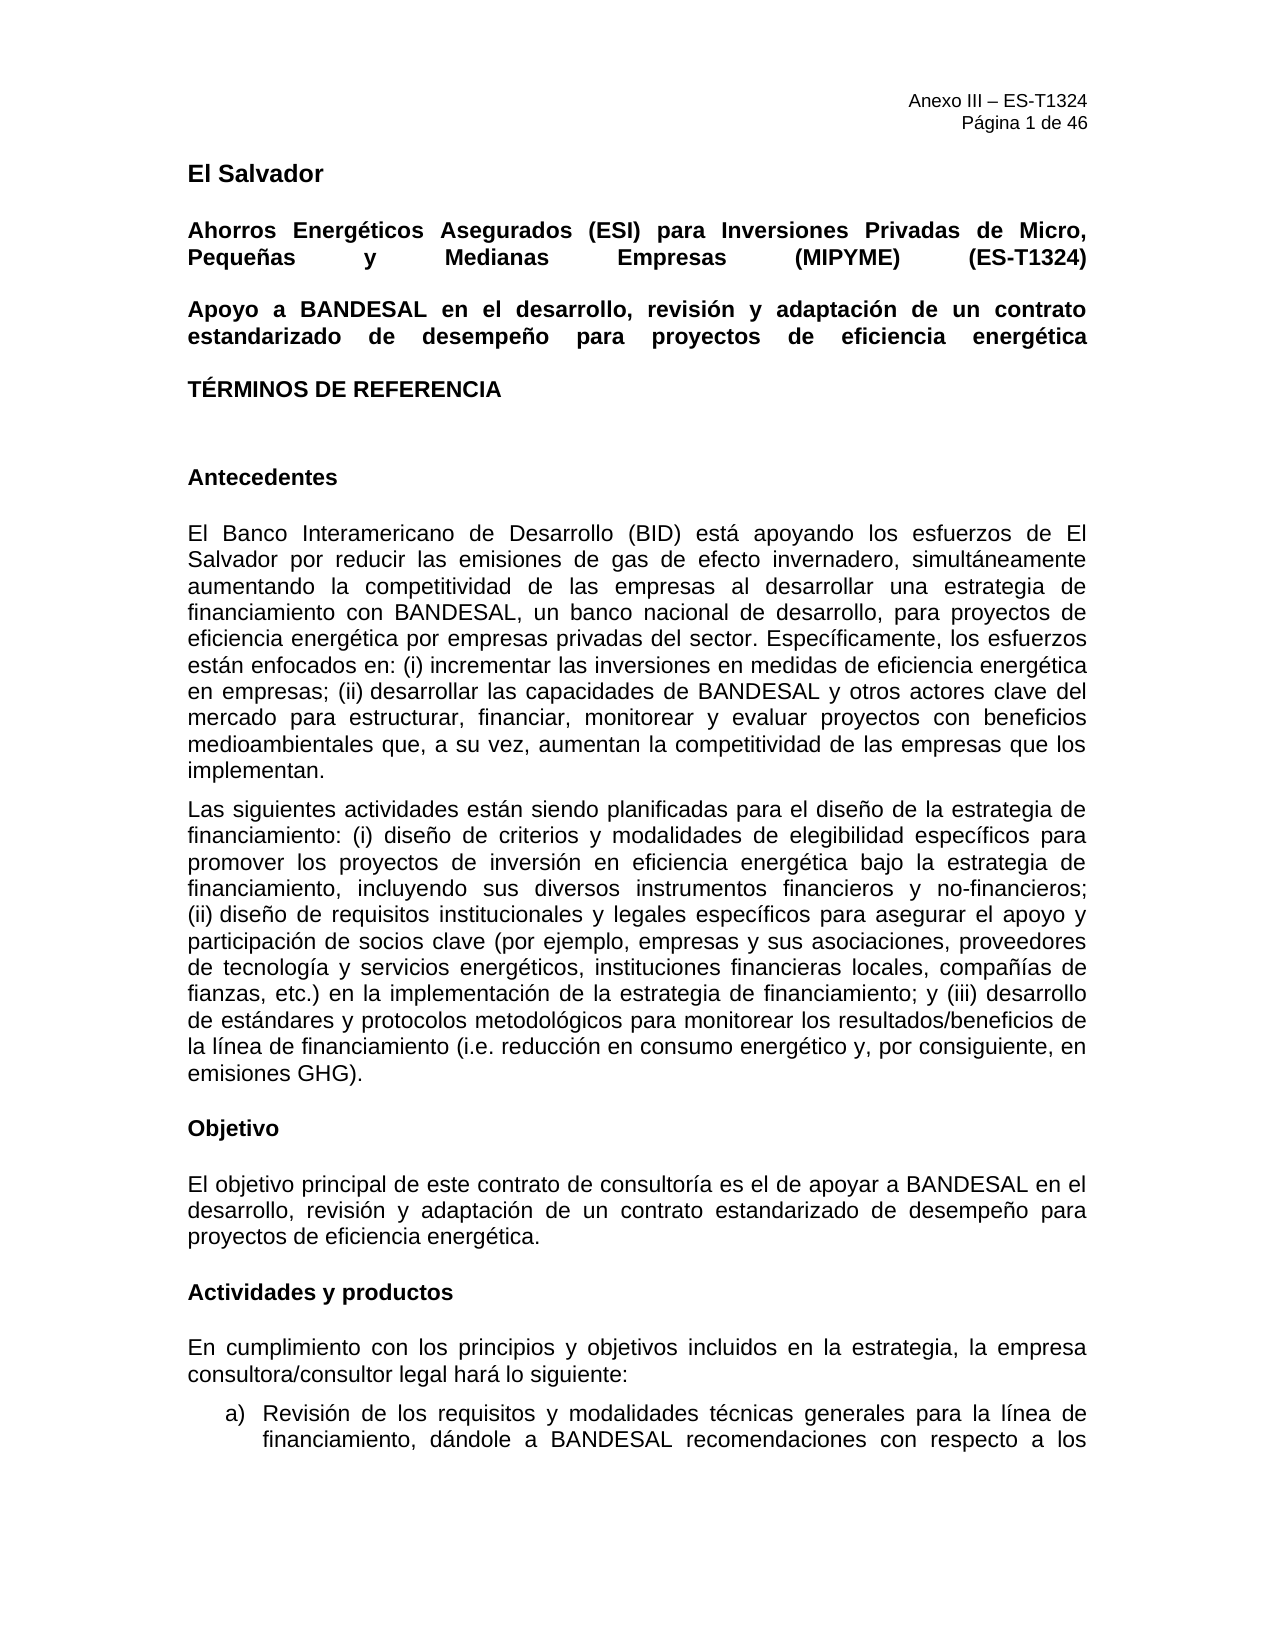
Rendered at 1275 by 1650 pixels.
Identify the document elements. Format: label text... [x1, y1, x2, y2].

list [225, 1399, 1087, 1452]
text Actividades y productos [187, 1279, 1087, 1305]
subtitle El Salvador [187, 159, 1087, 188]
text Antecedentes [187, 464, 1087, 491]
text En cumplimiento con los principios y objetivos incluidos en la estrategia, la empresa consultora/consultor legal hará lo siguiente: [187, 1334, 1087, 1387]
subtitle Ahorros Energéticos Asegurados (ESI) para Inversiones Privadas de Micro, Pequeñas y Medianas Empresas (MIPYME) (ES-T1324) Apoyo a BANDESAL en el desarrollo, revisión y adaptación de un contrato estandarizado de desempeño para proyectos de eficiencia energética TÉRMINOS DE REFERENCIA [187, 217, 1087, 402]
text Las siguientes actividades están siendo planificadas para el diseño de la estrategia de financiamiento: (i) diseño de criterios y modalidades de elegibilidad específicos para promover los proyectos de inversión en eficiencia energética bajo la estrategia de financiamiento, incluyendo sus diversos instrumentos financieros y no-financieros; (ii) diseño de requisitos institucionales y legales específicos para asegurar el apoyo y participación de socios clave (por ejemplo, empresas y sus asociaciones, proveedores de tecnología y servicios energéticos, instituciones financieras locales, compañías de fianzas, etc.) en la implementación de la estrategia de financiamiento; y (iii) desarrollo de estándares y protocolos metodológicos para monitorear los resultados/beneficios de la línea de financiamiento (i.e. reducción en consumo energético y, por consiguiente, en emisiones GHG). [187, 796, 1087, 1086]
text Objetivo [187, 1115, 1087, 1141]
text El Banco Interamericano de Desarrollo (BID) está apoyando los esfuerzos de El Salvador por reducir las emisiones de gas de efecto invernadero, simultáneamente aumentando la competitividad de las empresas al desarrollar una estrategia de financiamiento con BANDESAL, un banco nacional de desarrollo, para proyectos de eficiencia energética por empresas privadas del sector. Específicamente, los esfuerzos están enfocados en: (i) incrementar las inversiones en medidas de eficiencia energética en empresas; (ii) desarrollar las capacidades de BANDESAL y otros actores clave del mercado para estructurar, financiar, monitorear y evaluar proyectos con beneficios medioambientales que, a su vez, aumentan la competitividad de las empresas que los implementan. [187, 520, 1087, 783]
text El objetivo principal de este contrato de consultoría es el de apoyar a BANDESAL en el desarrollo, revisión y adaptación de un contrato estandarizado de desempeño para proyectos de eficiencia energética. [187, 1171, 1087, 1249]
